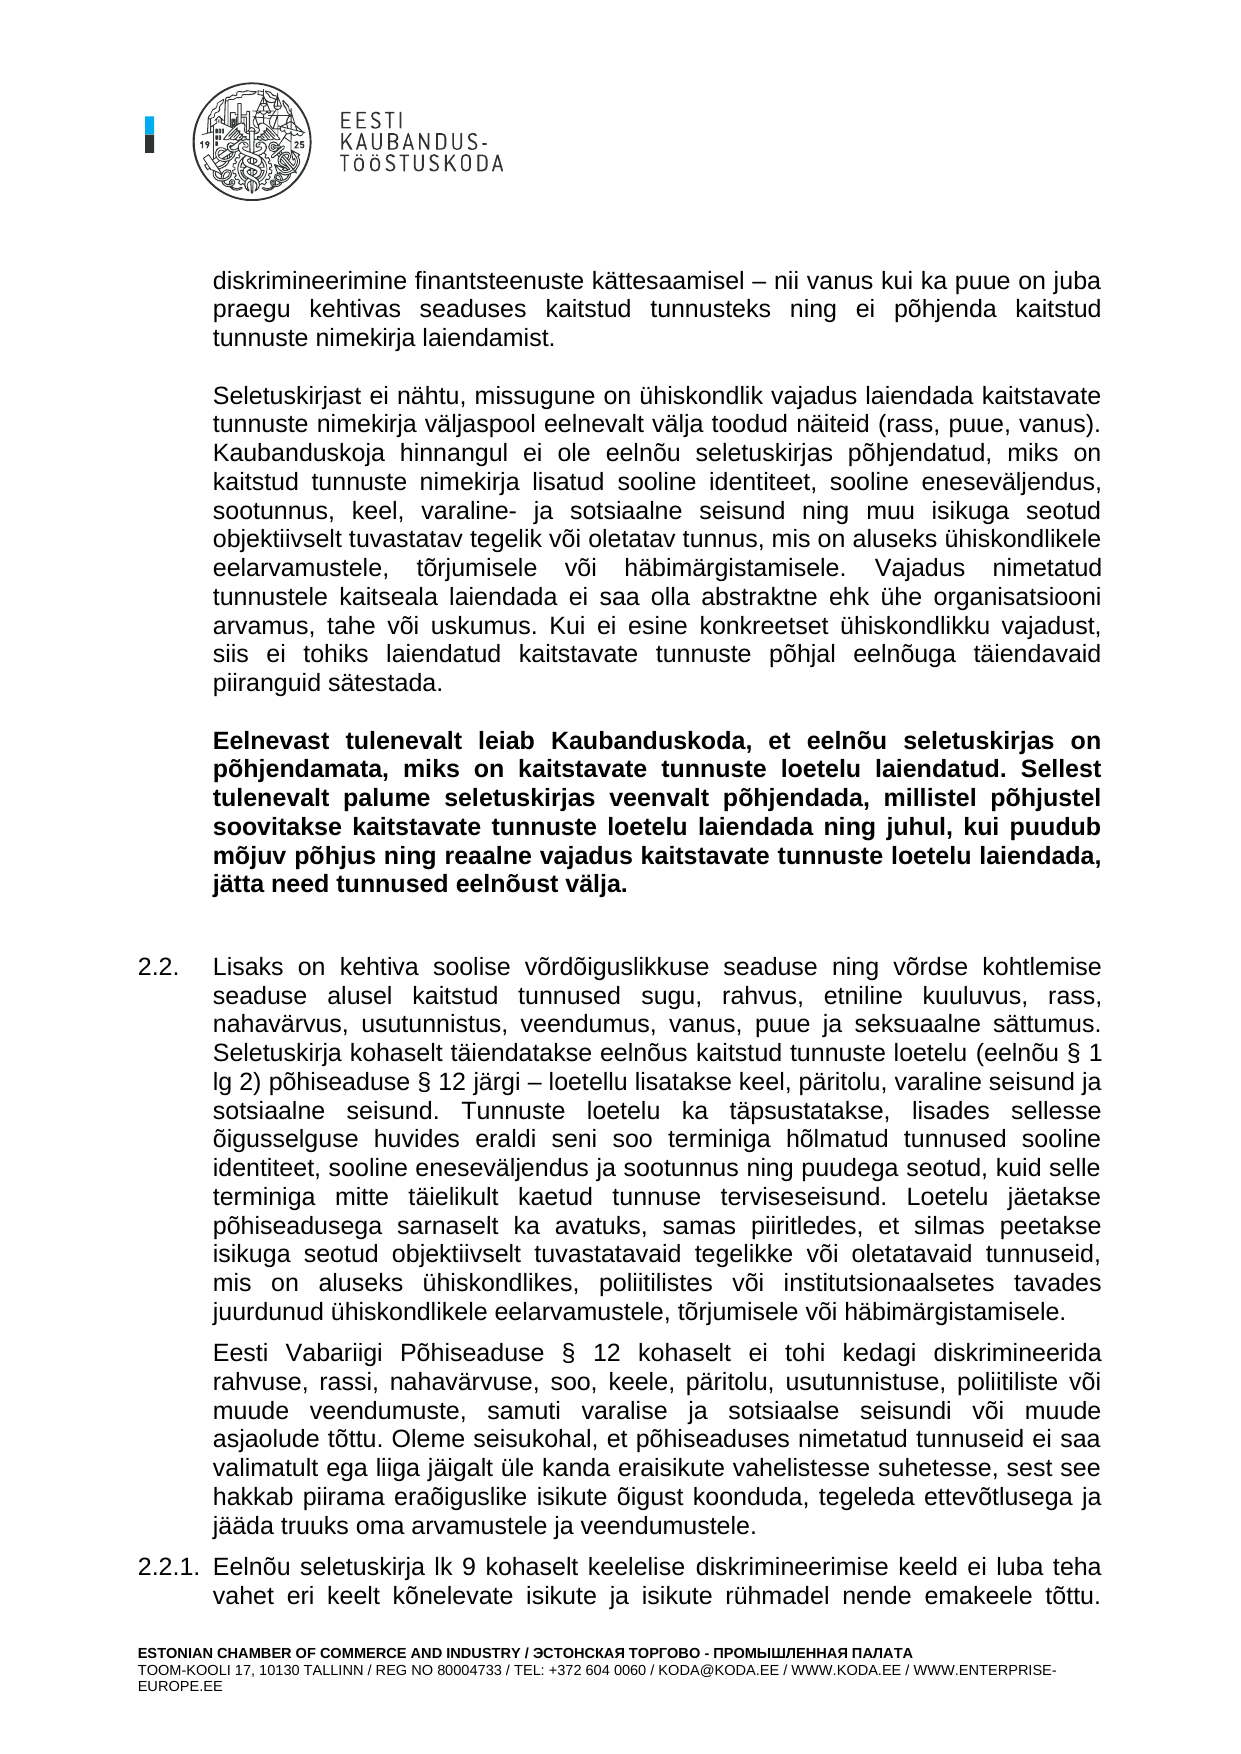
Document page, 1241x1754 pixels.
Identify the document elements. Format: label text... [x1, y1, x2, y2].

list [213, 266, 1103, 352]
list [138, 1552, 1103, 1609]
text Eesti Vabariigi Põhiseaduse § 12 kohaselt ei tohi kedagi diskrimineerida rahvuse, rassi, nahavärvuse, soo, keele, päritolu, usutunnistuse, poliitiliste või muude veendumuste, samuti varalise ja sotsiaalse seisundi või muude asjaolude tõttu. Oleme seisukohal, et põhiseaduses nimetatud tunnuseid ei saa valimatult ega liiga jäigalt üle kanda eraisikute vahelistesse suhetesse, sest see hakkab piirama eraõiguslike isikute õigust koonduda, tegeleda ettevõtlusega ja jääda truuks oma arvamustele ja veendumustele. [213, 1338, 1103, 1539]
list Eelnevast tulenevalt leiab Kaubanduskoda, et eelnõu seletuskirjas on põhjendamata, miks on kaitstavate tunnuste loetelu laiendatud. Sellest tulenevalt palume seletuskirjas veenvalt põhjendada, millistel põhjustel soovitakse kaitstavate tunnuste loetelu laiendada ning juhul, kui puudub mõjuv põhjus ning reaalne vajadus kaitstavate tunnuste loetelu laiendada, jätta need tunnused eelnõust välja. [213, 726, 1103, 898]
list Seletuskirjast ei nähtu, missugune on ühiskondlik vajadus laiendada kaitstavate tunnuste nimekirja väljaspool eelnevalt välja toodud näiteid (rass, puue, vanus). Kaubanduskoja hinnangul ei ole eelnõu seletuskirjas põhjendatud, miks on kaitstud tunnuste nimekirja lisatud sooline identiteet, sooline eneseväljendus, sootunnus, keel, varaline- ja sotsiaalne seisund ning muu isikuga seotud objektiivselt tuvastatav tegelik või oletatav tunnus, mis on aluseks ühiskondlikele eelarvamustele, tõrjumisele või häbimärgistamisele. Vajadus nimetatud tunnustele kaitseala laiendada ei saa olla abstraktne ehk ühe organisatsiooni arvamus, tahe või uskumus. Kui ei esine konkreetset ühiskondlikku vajadust, siis ei tohiks laiendatud kaitstavate tunnuste põhjal eelnõuga täiendavaid piiranguid sätestada. [213, 381, 1103, 697]
list Lisaks on kehtiva soolise võrdõiguslikkuse seaduse ning võrdse kohtlemise seaduse alusel kaitstud tunnused sugu, rahvus, etniline kuuluvus, rass, nahavärvus, usutunnistus, veendumus, vanus, puue ja seksuaalne sättumus. Seletuskirja kohaselt täiendatakse eelnõus kaitstud tunnuste loetelu (eelnõu § 1 lg 2) põhiseaduse § 12 järgi – loetellu lisatakse keel, päritolu, varaline seisund ja sotsiaalne seisund. Tunnuste loetelu ka täpsustatakse, lisades sellesse õigusselguse huvides eraldi seni soo terminiga hõlmatud tunnused sooline identiteet, sooline eneseväljendus ja sootunnus ning puudega seotud, kuid selle terminiga mitte täielikult kaetud tunnuse terviseseisund. Loetelu jäetakse põhiseadusega sarnaselt ka avatuks, samas piiritledes, et silmas peetakse isikuga seotud objektiivselt tuvastatavaid tegelikke või oletatavaid tunnuseid, mis on aluseks ühiskondlikes, poliitilistes või institutsionaalsetes tavades juurdunud ühiskondlikele eelarvamustele, tõrjumisele või häbimärgistamisele. [138, 952, 1103, 1326]
